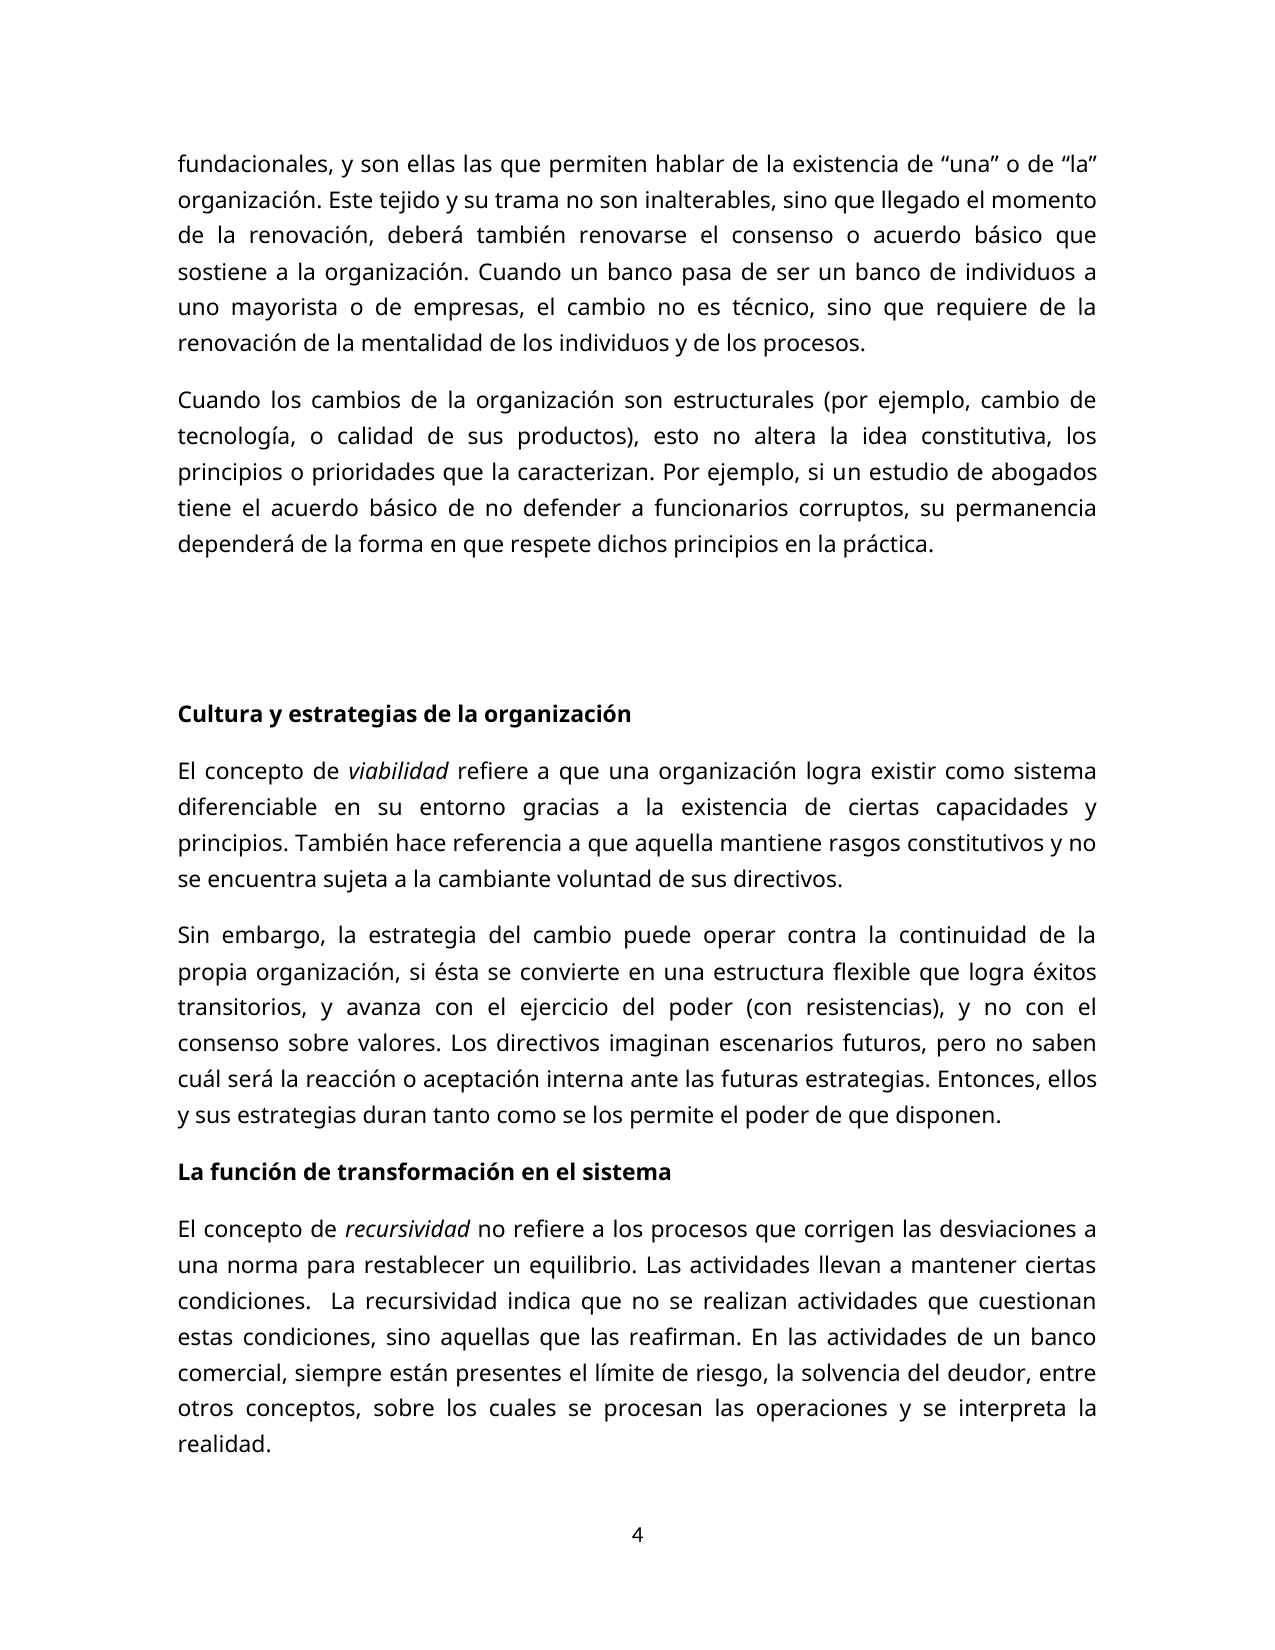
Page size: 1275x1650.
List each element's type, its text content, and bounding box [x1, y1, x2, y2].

text Cuando los cambios de la organización son estructurales (por ejemplo, cambio de tecnología, o calidad de sus productos), esto no altera la idea constitutiva, los principios o prioridades que la caracterizan. Por ejemplo, si un estudio de abogados tiene el acuerdo básico de no defender a funcionarios corruptos, su permanencia dependerá de la forma en que respete dichos principios en la práctica. [177, 384, 1098, 559]
text Sin embargo, la estrategia del cambio puede operar contra la continuidad de la propia organización, si ésta se convierte en una estructura flexible que logra éxitos transitorios, y avanza con el ejercicio del poder (con resistencias), y no con el consenso sobre valores. Los directivos imaginan escenarios futuros, pero no saben cuál será la reacción o aceptación interna ante las futuras estrategias. Entonces, ellos y sus estrategias duran tanto como se los permite el poder de que disponen. [177, 919, 1098, 1130]
text La función de transformación en el sistema [177, 1156, 1098, 1187]
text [177, 148, 1098, 358]
text Cultura y estrategias de la organización [177, 698, 1098, 729]
text El concepto de recursividad no refiere a los procesos que corrigen las desviaciones a una norma para restablecer un equilibrio. Las actividades llevan a mantener ciertas condiciones. La recursividad indica que no se realizan actividades que cuestionan estas condiciones, sino aquellas que las reafirman. En las actividades de un banco comercial, siempre están presentes el límite de riesgo, la solvencia del deudor, entre otros conceptos, sobre los cuales se procesan las operaciones y se interpreta la realidad. [177, 1213, 1098, 1459]
text El concepto de viabilidad refiere a que una organización logra existir como sistema diferenciable en su entorno gracias a la existencia de ciertas capacidades y principios. También hace referencia a que aquella mantiene rasgos constitutivos y no se encuentra sujeta a la cambiante voluntad de sus directivos. [177, 755, 1098, 894]
